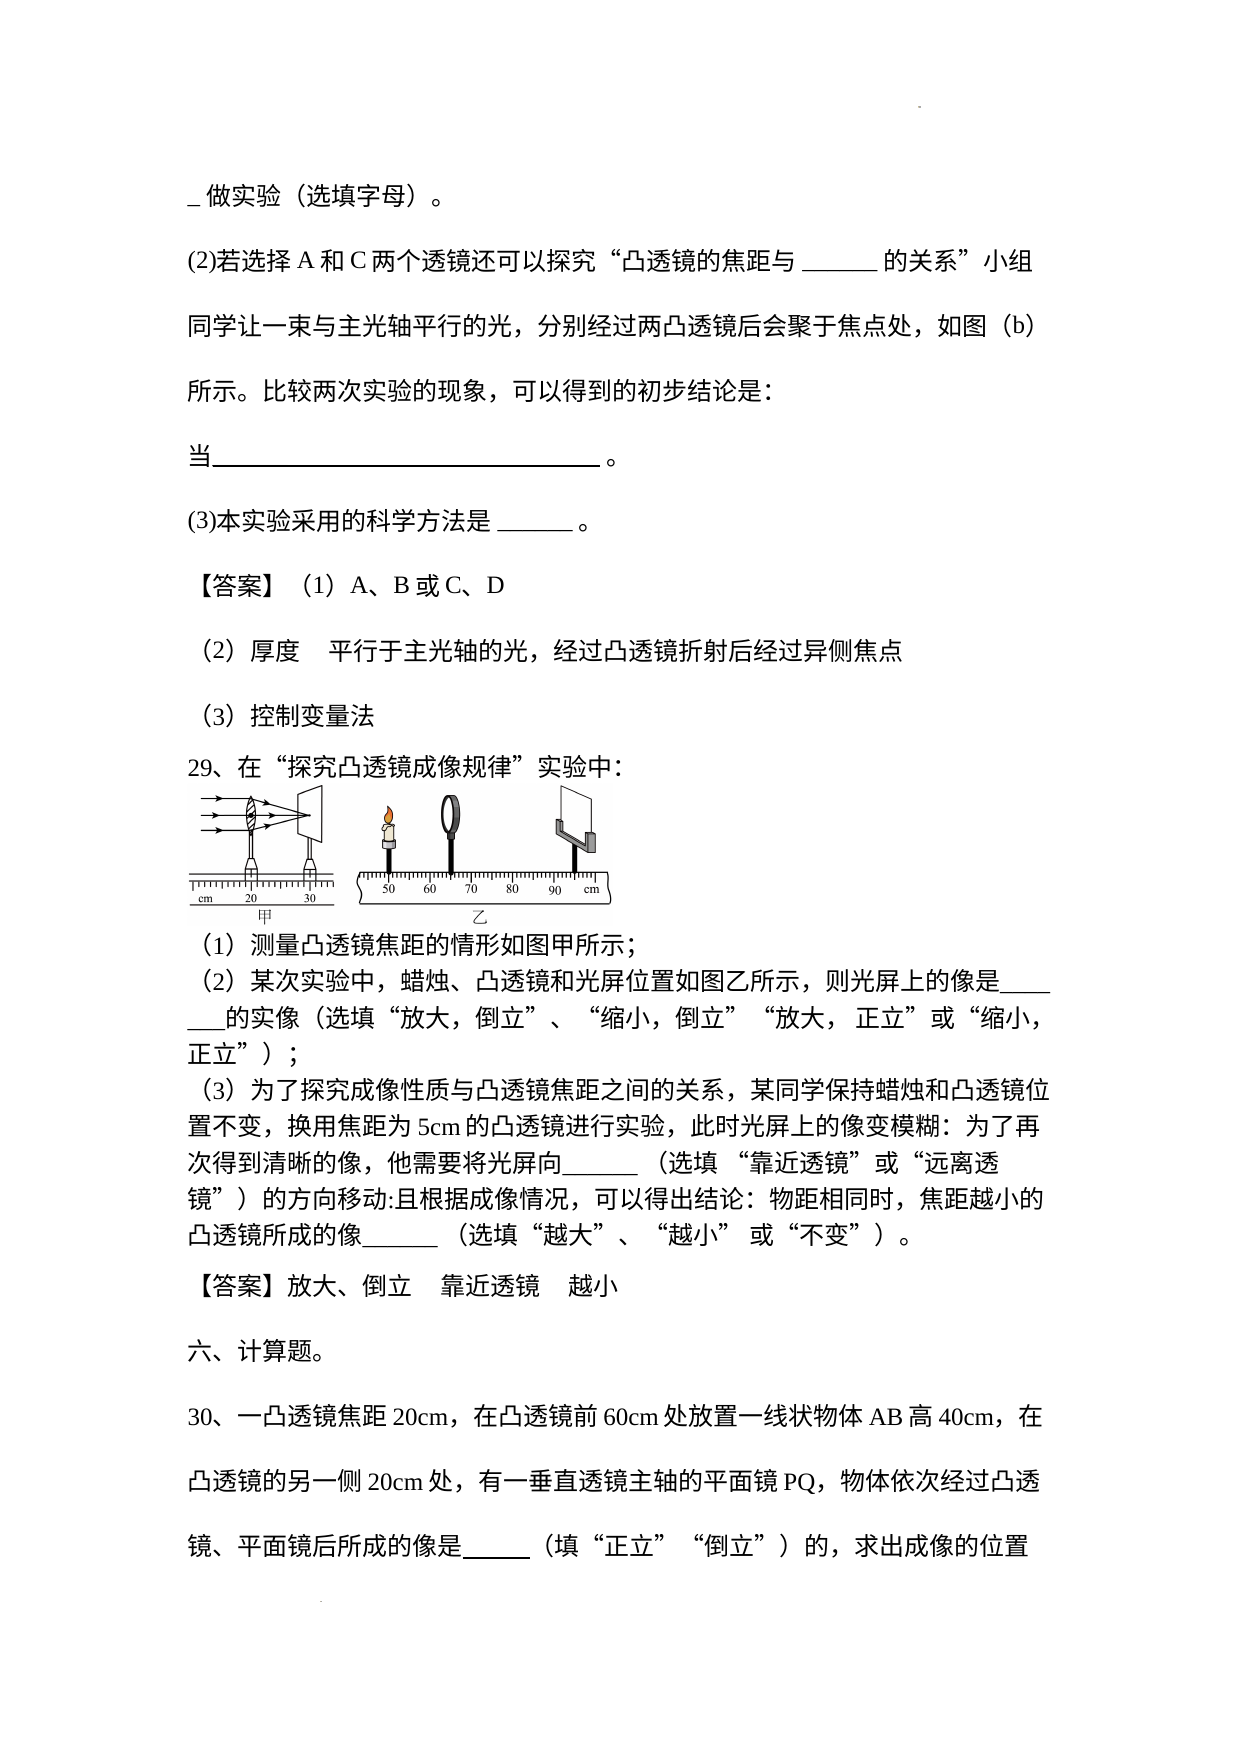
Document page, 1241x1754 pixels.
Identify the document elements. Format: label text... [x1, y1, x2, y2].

text （2）厚度 平行于主光轴的光，经过凸透镜折射后经过异侧焦点 [187, 617, 1053, 682]
text 【答案】（1）A、B或C、D [187, 552, 1053, 617]
text （3）控制变量法 [187, 682, 1053, 747]
text 【答案】放大、倒立 靠近透镜 越小 [187, 1252, 1053, 1317]
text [187, 162, 1053, 227]
text （1）测量凸透镜焦距的情形如图甲所示； [187, 926, 1053, 962]
text (2)若选择A和C两个透镜还可以探究“凸透镜的焦距与 ______ 的关系”小组同学让一束与主光轴平行的光，分别经过两凸透镜后会聚于焦点处，如图（b）所示。比较两次实验的现象，可以得到的初步结论是： [187, 227, 1053, 422]
text （3）为了探究成像性质与凸透镜焦距之间的关系，某同学保持蜡烛和凸透镜位置不变，换用焦距为5cm的凸透镜进行实验，此时光屏上的像变模糊：为了再次得到清晰的像，他需要将光屏向______ （选填 “靠近透镜”或“远离透镜”）的方向移动:且根据成像情况，可以得出结论：物距相同时，焦距越小的凸透镜所成的像______ （选填“越大”、“越小” 或“不变”）。 [187, 1071, 1053, 1252]
text 六、计算题。 [187, 1317, 1053, 1382]
text 29、在“探究凸透镜成像规律”实验中： [187, 747, 1053, 783]
text (3)本实验采用的科学方法是 ______ 。 [187, 487, 1053, 552]
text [187, 1382, 1053, 1577]
text （2）某次实验中，蜡烛、凸透镜和光屏位置如图乙所示，则光屏上的像是_______的实像（选填“放大，倒立”、“缩小，倒立”“放大， 正立”或“缩小，正立”）； [187, 962, 1053, 1071]
picture [187, 783, 613, 926]
text 当______ 。 [187, 422, 1053, 487]
